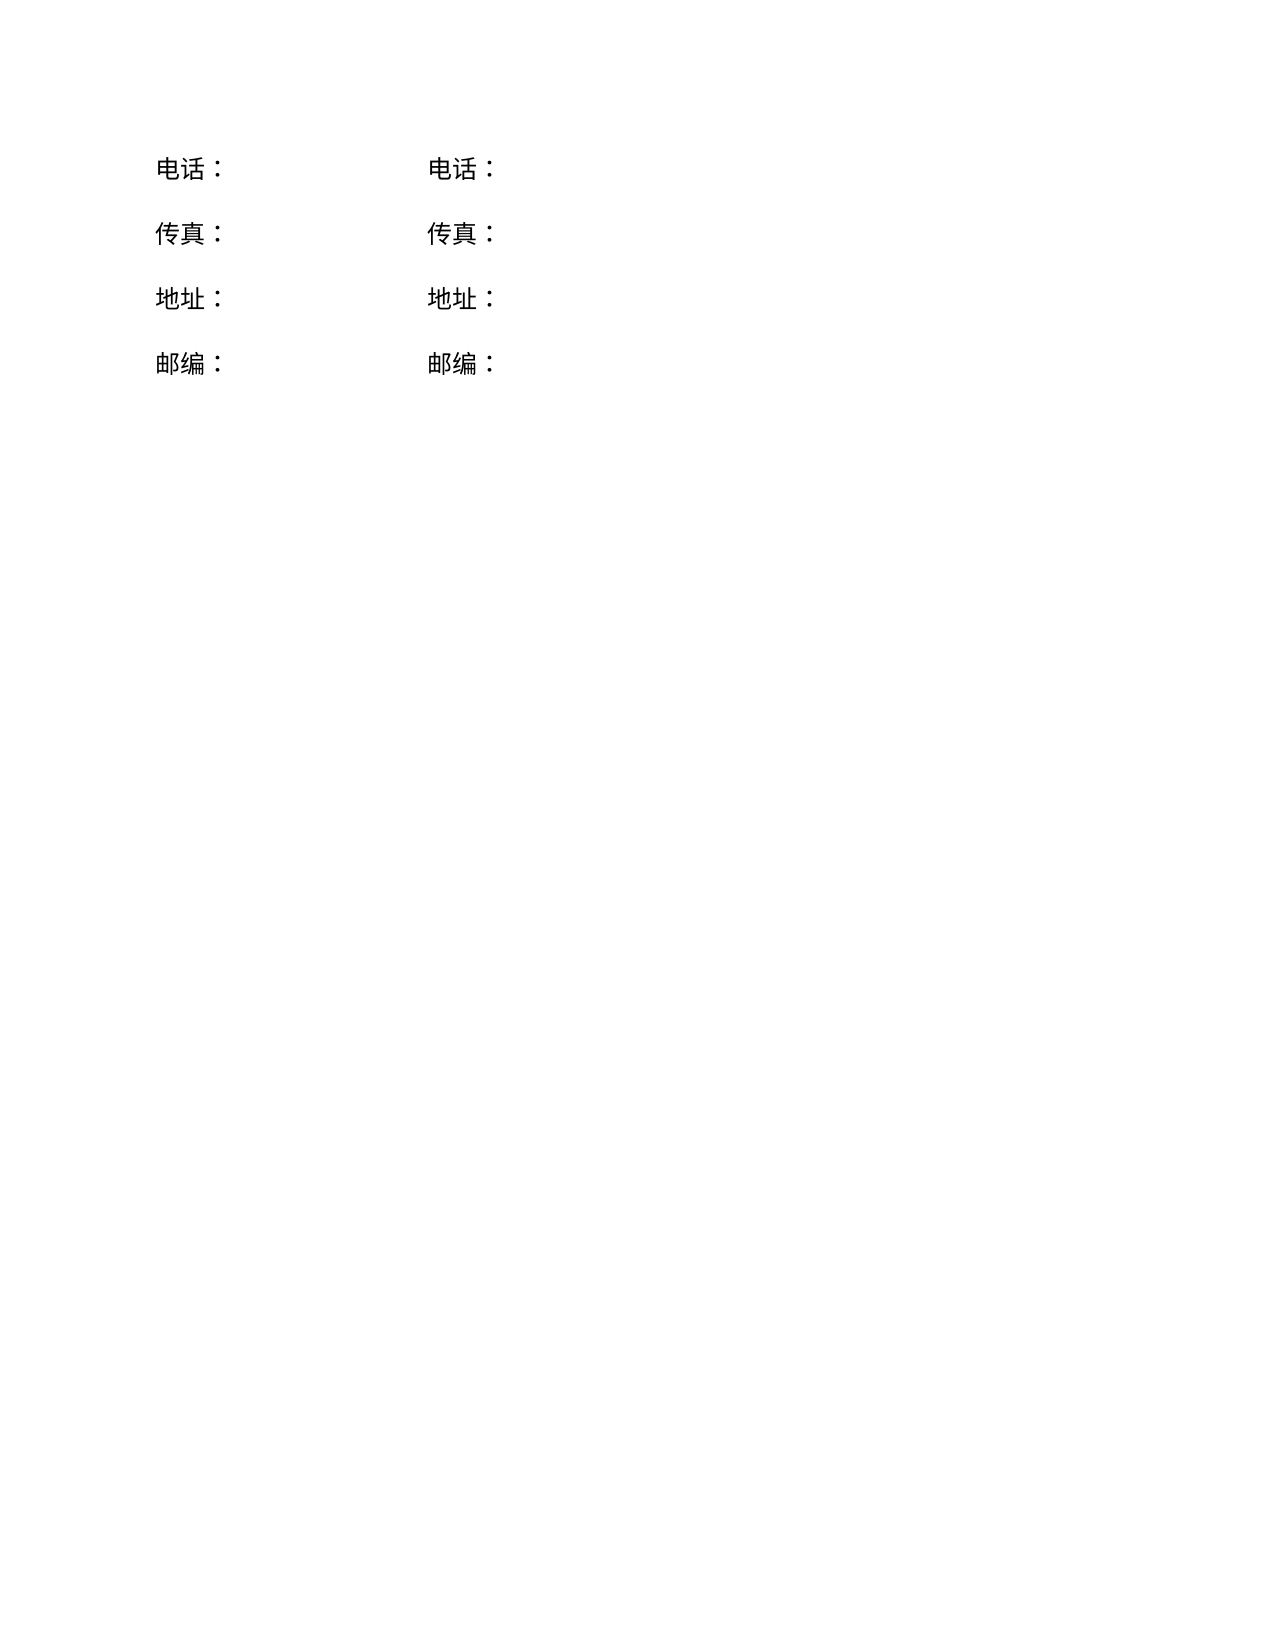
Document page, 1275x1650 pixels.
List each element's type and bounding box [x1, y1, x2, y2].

text [150, 150, 1125, 381]
